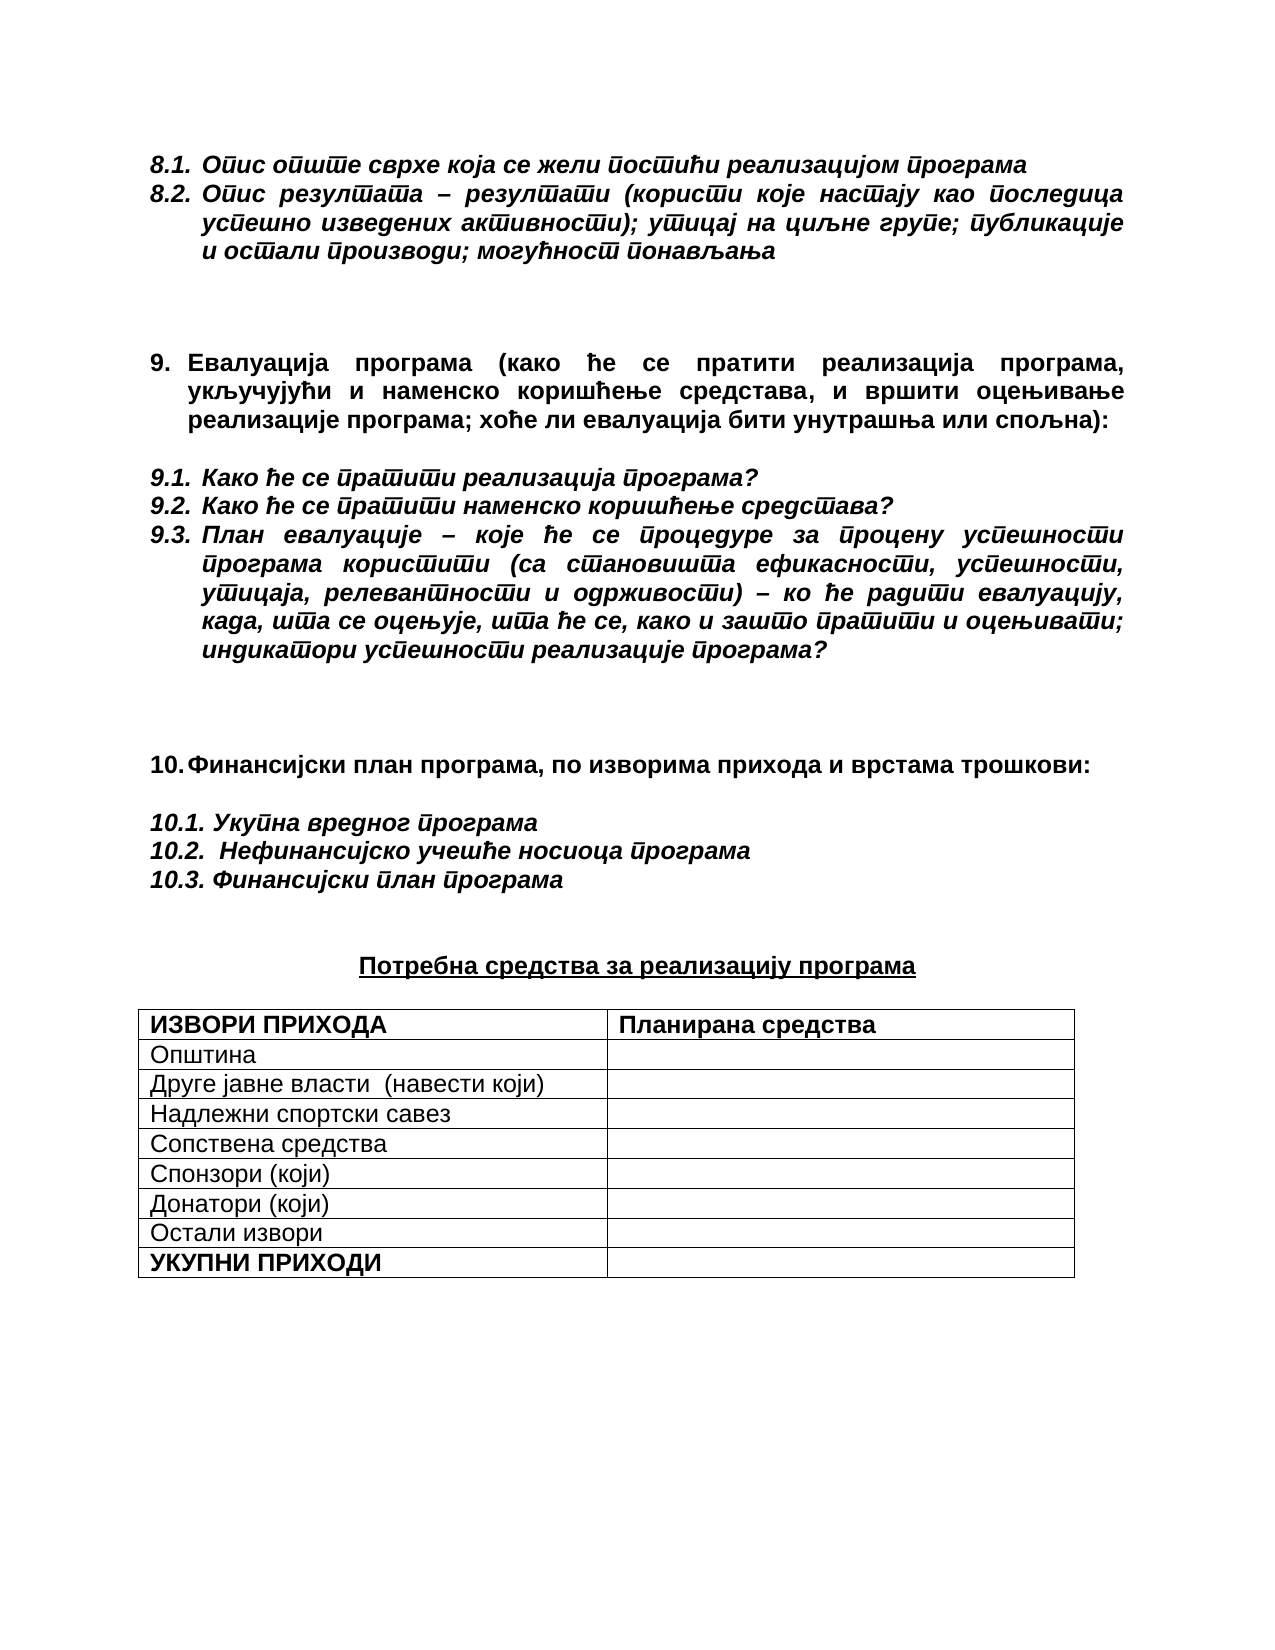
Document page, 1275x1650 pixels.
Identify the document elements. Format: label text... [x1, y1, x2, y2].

table_header Планирана средства [608, 1010, 1074, 1039]
table_header ИЗВОРИ ПРИХОДА [139, 1010, 607, 1039]
list Како ће се пратити реализација програма? [150, 463, 1125, 491]
table_cell УКУПНИ ПРИХОДИ [139, 1248, 607, 1277]
table_cell Друге јавне власти (навести који) [139, 1070, 607, 1098]
table_cell [608, 1189, 1074, 1217]
table_cell [608, 1129, 1074, 1158]
text Потребна средства за реализацију програма [150, 951, 1125, 980]
list Евалуација програма (како ће се пратити реализација програма, укључујући и наменско коришћење средстава, и вршити оцењивање реализације програма; хоће ли евалуација бити унутрашња или спољна): [150, 348, 1125, 434]
table_cell [608, 1219, 1074, 1247]
table_cell [608, 1040, 1074, 1068]
text 10.2. Нефинансијско учешће носиоца програма [150, 836, 1125, 865]
table_cell Донатори (који) [139, 1189, 607, 1217]
list План евалуације – које ће се процедуре за процену успешности програма користити (са становишта ефикасности, успешности, утицаја, релевантности и одрживости) – ко ће радити евалуацију, када, шта се оцењује, шта ће се, како и зашто пратити и оцењивати; индикатори успешности реализације програма? [150, 520, 1125, 664]
table_cell [608, 1070, 1074, 1098]
table_cell Сопствена средства [139, 1129, 607, 1158]
text 10.3. Финансијски план програма [150, 865, 1125, 894]
table_cell [608, 1099, 1074, 1128]
table_cell Остали извори [139, 1219, 607, 1247]
list Опис резултата – резултати (користи које настају као последица успешно изведених активности); утицај на циљне групе; публикације и остали производи; могућност понављања [150, 179, 1125, 265]
list Како ће се пратити наменско коришћење средстава? [150, 491, 1125, 520]
table_cell Спонзори (који) [139, 1159, 607, 1188]
table_cell Надлежни спортски савез [139, 1099, 607, 1128]
table_cell [608, 1159, 1074, 1188]
text 10.1. Укупна вредног програма [150, 808, 1125, 836]
table_cell Општина [139, 1040, 607, 1068]
list Опис опште сврхе која се жели постићи реализацијом програма [150, 150, 1125, 179]
table_cell [608, 1248, 1074, 1277]
list Финансијски план програма, по изворима прихода и врстама трошкови: [150, 750, 1125, 779]
